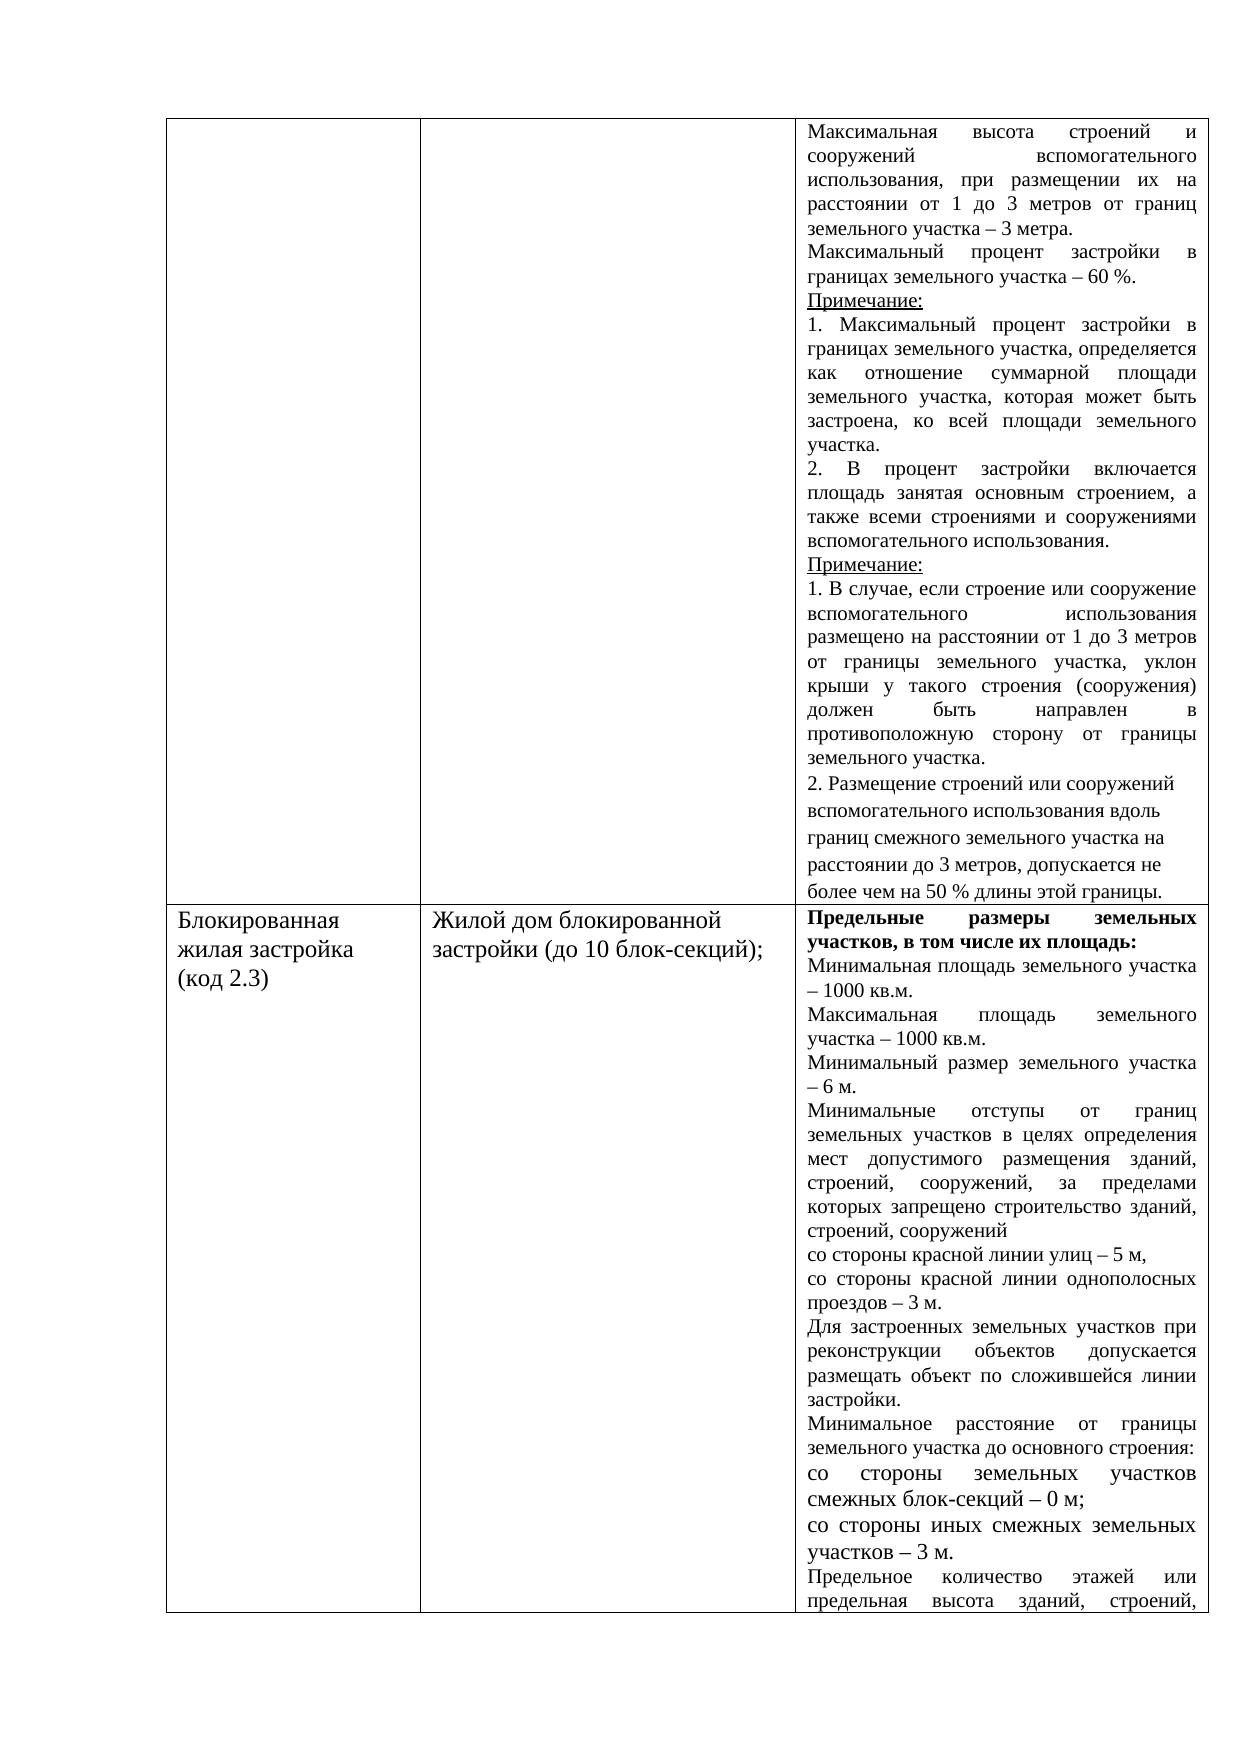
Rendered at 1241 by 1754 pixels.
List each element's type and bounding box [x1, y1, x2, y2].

table_cell [796, 119, 1208, 904]
table_cell [421, 119, 795, 904]
table_cell [167, 905, 420, 1612]
table_cell [167, 119, 420, 904]
table_cell [796, 905, 1208, 1612]
table_cell [421, 905, 795, 1612]
